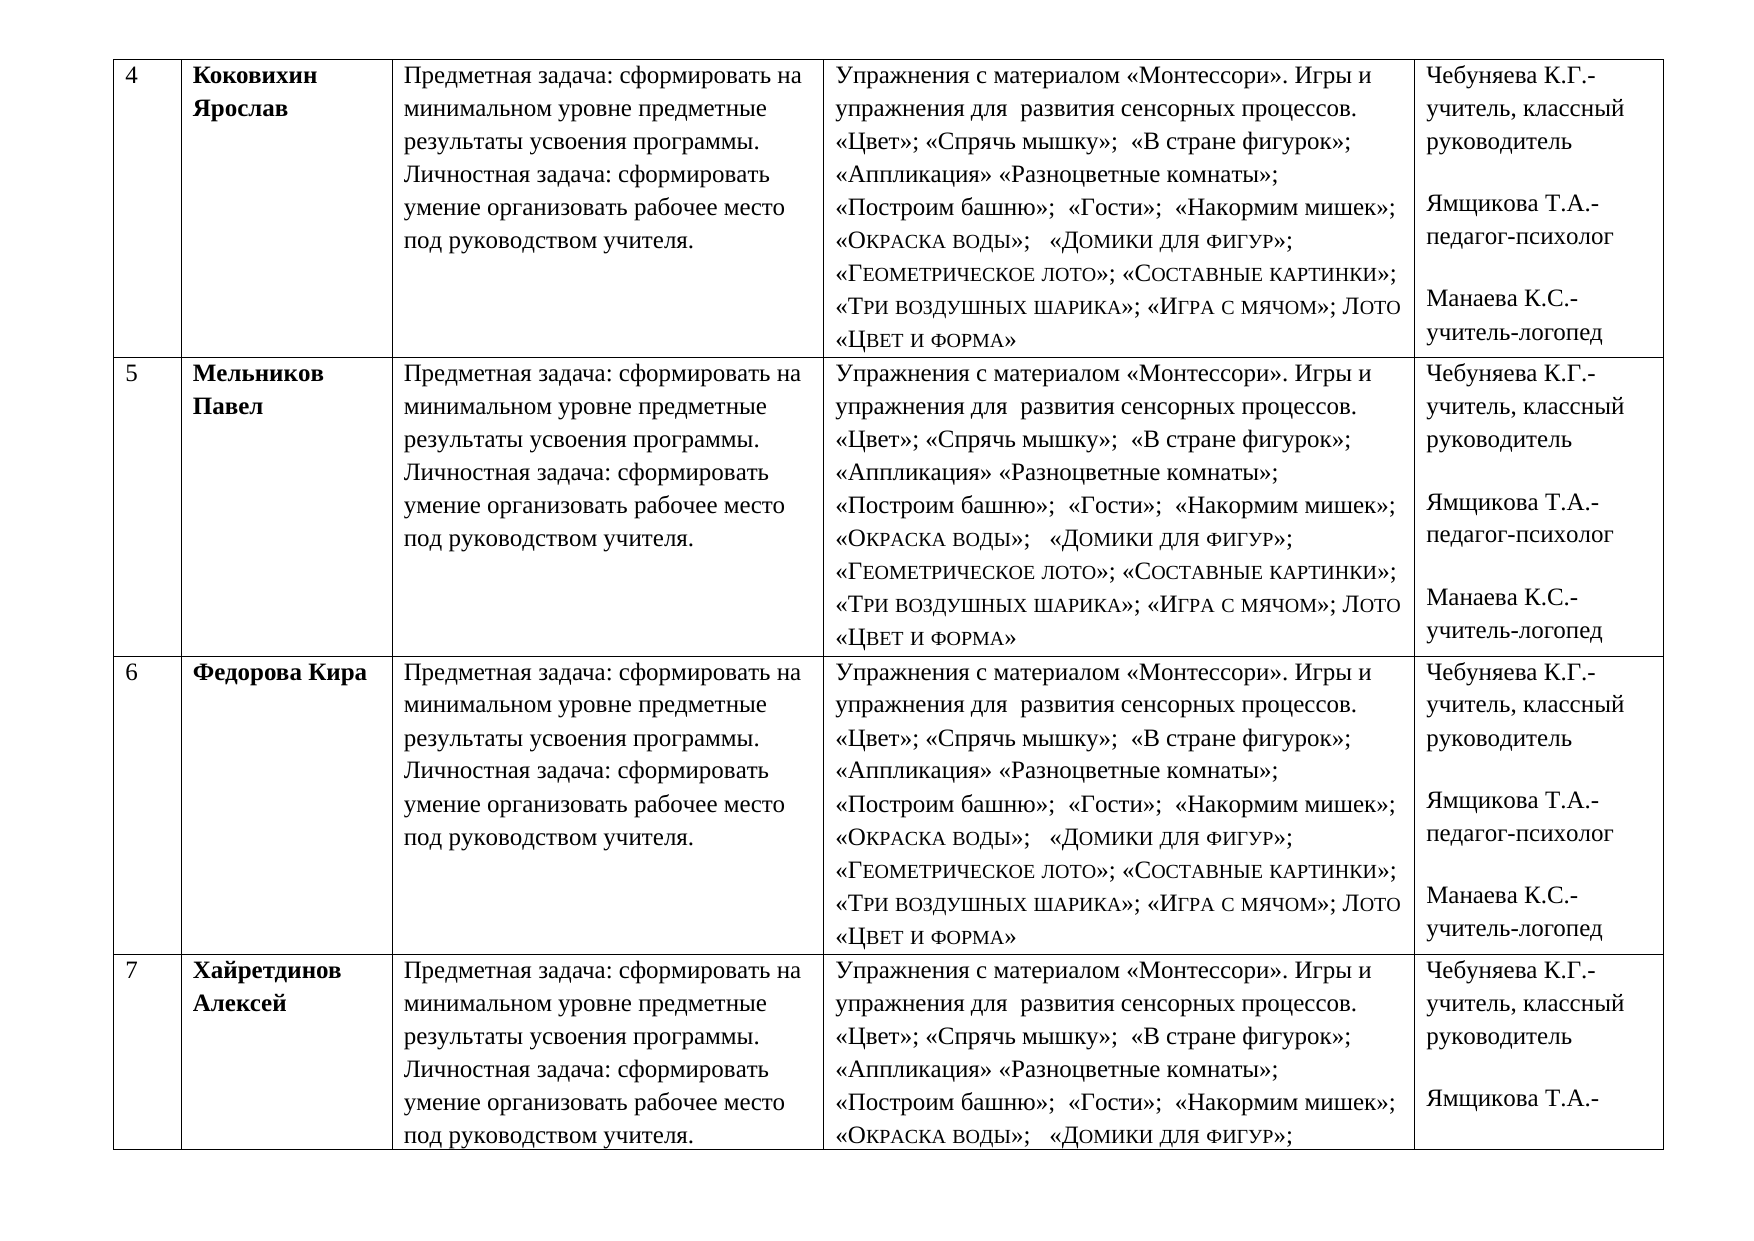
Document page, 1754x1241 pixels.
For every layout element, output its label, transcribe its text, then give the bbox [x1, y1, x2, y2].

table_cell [1415, 955, 1663, 1149]
table_cell 5 [114, 358, 181, 656]
table_cell Чебуняева К.Г.-учитель, классный руководитель Ямщикова Т.А.- педагог-психолог Манаева К.С.- учитель-логопед [1415, 657, 1663, 954]
table_cell Федорова Кира [182, 657, 392, 954]
table_cell 6 [114, 657, 181, 954]
table_cell Мельников Павел [182, 358, 392, 656]
table_cell Чебуняева К.Г.-учитель, классный руководитель Ямщикова Т.А.- педагог-психолог Манаева К.С.- учитель-логопед [1415, 358, 1663, 656]
table_cell 7 [114, 955, 181, 1149]
table_cell Хайретдинов Алексей [182, 955, 392, 1149]
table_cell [824, 60, 1414, 357]
table_cell 4 [114, 60, 181, 357]
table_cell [824, 955, 1414, 1149]
table_cell Коковихин Ярослав [182, 60, 392, 357]
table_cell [393, 955, 823, 1149]
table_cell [1415, 60, 1663, 357]
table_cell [393, 60, 823, 357]
